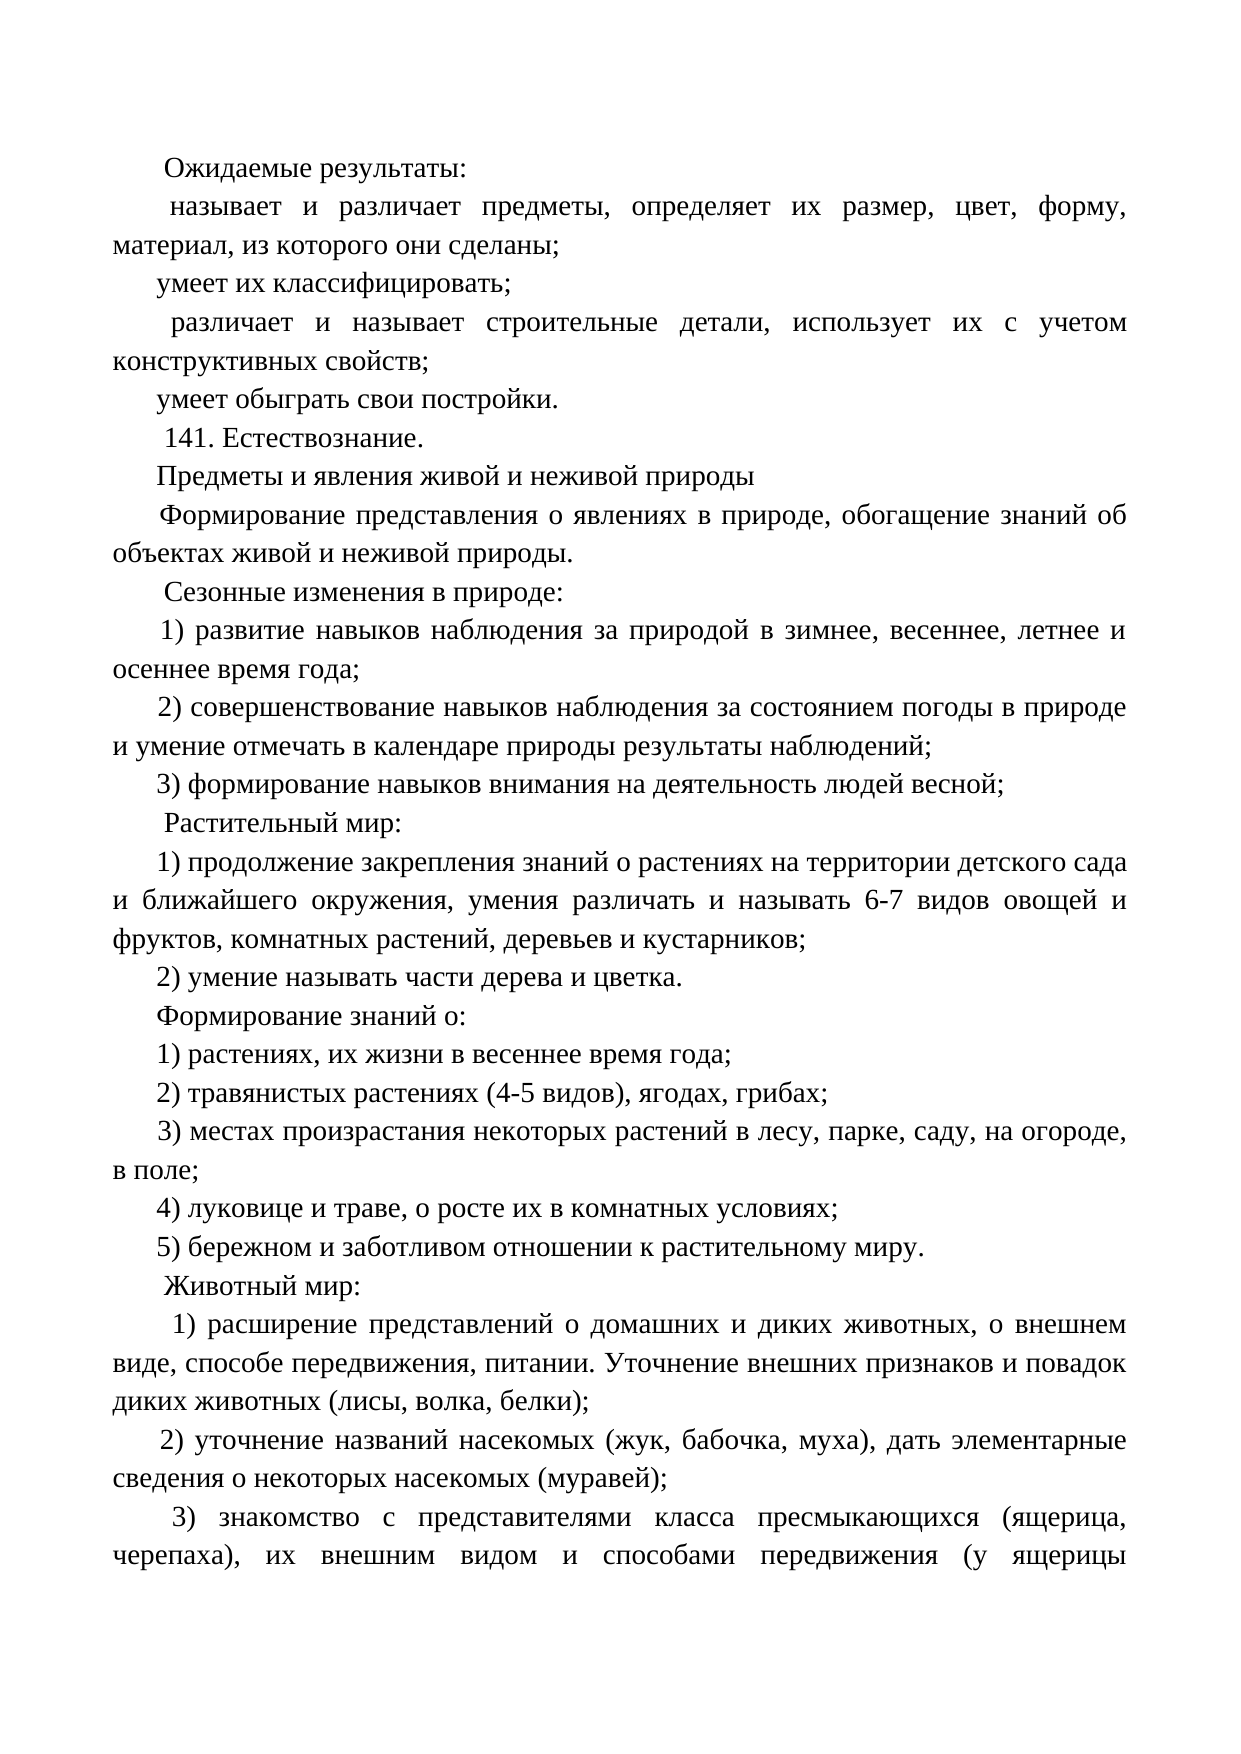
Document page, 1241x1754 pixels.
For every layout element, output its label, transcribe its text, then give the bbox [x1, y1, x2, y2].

text 141. Естествознание. [112, 420, 1128, 453]
text Животный мир: [112, 1268, 1128, 1301]
text 2) уточнение названий насекомых (жук, бабочка, муха), дать элементарные сведения о некоторых насекомых (муравей); [112, 1422, 1128, 1494]
text называет и различает предметы, определяет их размер, цвет, форму, материал, из которого они сделаны; [112, 188, 1128, 261]
text 1) расширение представлений о домашних и диких животных, о внешнем виде, способе передвижения, питании. Уточнение внешних признаков и повадок диких животных (лисы, волка, белки); [112, 1306, 1128, 1417]
text 4) луковице и траве, о росте их в комнатных условиях; [112, 1191, 1128, 1224]
text Формирование представления о явлениях в природе, обогащение знаний об объектах живой и неживой природы. [112, 497, 1128, 569]
text 1) продолжение закрепления знаний о растениях на территории детского сада и ближайшего окружения, умения различать и называть 6-7 видов овощей и фруктов, комнатных растений, деревьев и кустарников; [112, 844, 1128, 954]
text Ожидаемые результаты: [112, 150, 1128, 183]
text 3) местах произрастания некоторых растений в лесу, парке, саду, на огороде, в поле; [112, 1113, 1128, 1186]
text Предметы и явления живой и неживой природы [112, 458, 1128, 492]
text различает и называет строительные детали, использует их с учетом конструктивных свойств; [112, 304, 1128, 376]
text 3) формирование навыков внимания на деятельность людей весной; [112, 767, 1128, 800]
text умеет их классифицировать; [112, 266, 1128, 299]
text 1) развитие навыков наблюдения за природой в зимнее, весеннее, летнее и осеннее время года; [112, 612, 1128, 684]
text 2) умение называть части дерева и цветка. [112, 959, 1128, 993]
text Формирование знаний о: [112, 998, 1128, 1031]
text 2) совершенствование навыков наблюдения за состоянием погоды в природе и умение отмечать в календаре природы результаты наблюдений; [112, 689, 1128, 762]
text 5) бережном и заботливом отношении к растительному миру. [112, 1229, 1128, 1263]
text Растительный мир: [112, 805, 1128, 839]
text 2) травянистых растениях (4-5 видов), ягодах, грибах; [112, 1075, 1128, 1108]
text умеет обыграть свои постройки. [112, 381, 1128, 415]
text 1) растениях, их жизни в весеннее время года; [112, 1036, 1128, 1070]
text Сезонные изменения в природе: [112, 574, 1128, 607]
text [112, 1499, 1128, 1571]
